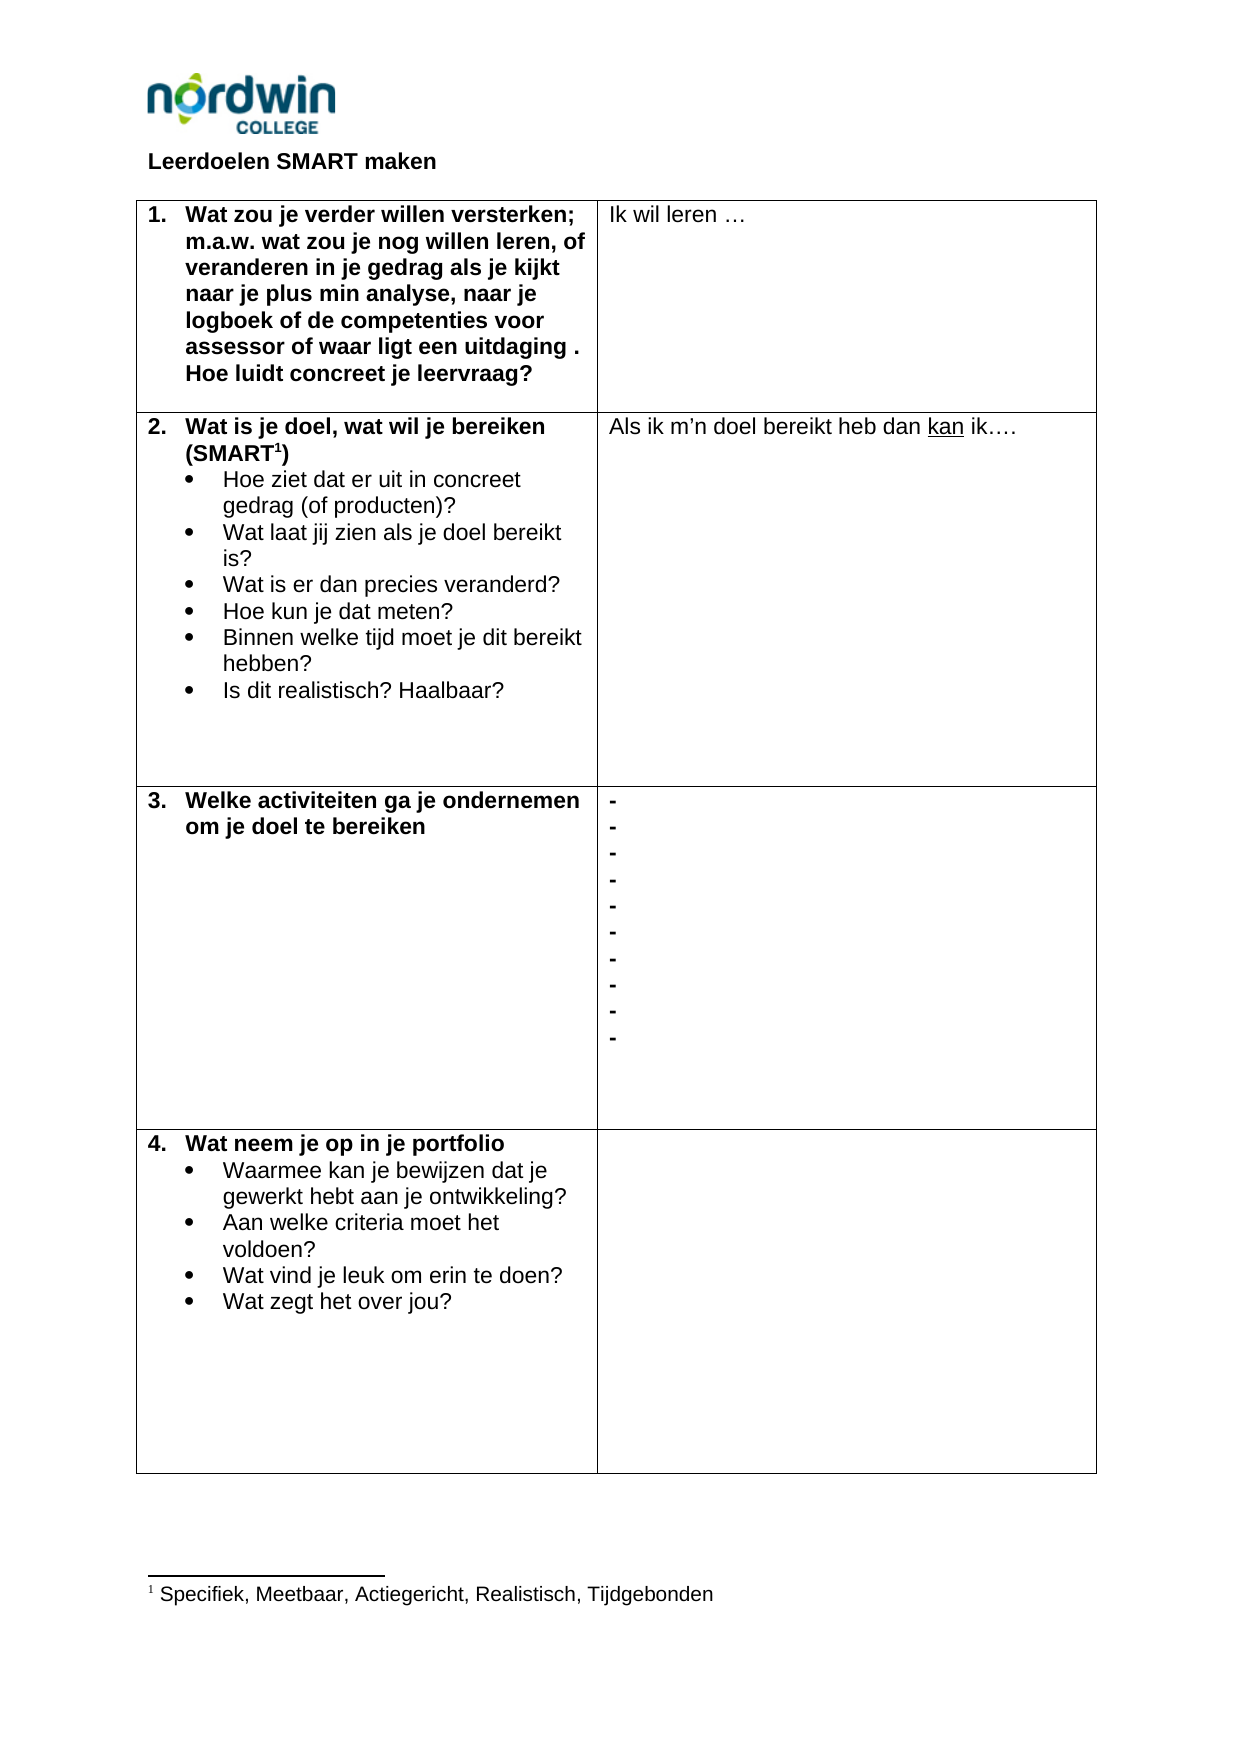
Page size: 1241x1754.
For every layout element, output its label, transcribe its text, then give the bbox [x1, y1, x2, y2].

table_cell Welke activiteiten ga je ondernemen om je doel te bereiken [137, 787, 597, 1129]
table_cell Wat neem je op in je portfolio Waarmee kan je bewijzen dat je gewerkt hebt aan je ontwikkeling? Aan welke criteria moet het voldoen? Wat vind je leuk om erin te doen? Wat zegt het over jou? [137, 1130, 597, 1473]
table_cell - - - - - - - - - - [598, 787, 1096, 1129]
table_cell Als ik m’n doel bereikt heb dan kan ik…. [598, 413, 1096, 786]
picture [147, 73, 336, 134]
table_cell [598, 1130, 1096, 1473]
table_header Ik wil leren … [598, 201, 1096, 412]
text Leerdoelen SMART maken [148, 148, 1093, 174]
table_cell Wat is je doel, wat wil je bereiken (SMART) Hoe ziet dat er uit in concreet gedrag (of producten)? Wat laat jij zien als je doel bereikt is? Wat is er dan precies veranderd? Hoe kun je dat meten? Binnen welke tijd moet je dit bereikt hebben? Is dit realistisch? Haalbaar? [137, 413, 597, 786]
table_header Wat zou je verder willen versterken; m.a.w. wat zou je nog willen leren, of veranderen in je gedrag als je kijkt naar je plus min analyse, naar je logboek of de competenties voor assessor of waar ligt een uitdaging . Hoe luidt concreet je leervraag? [137, 201, 597, 412]
